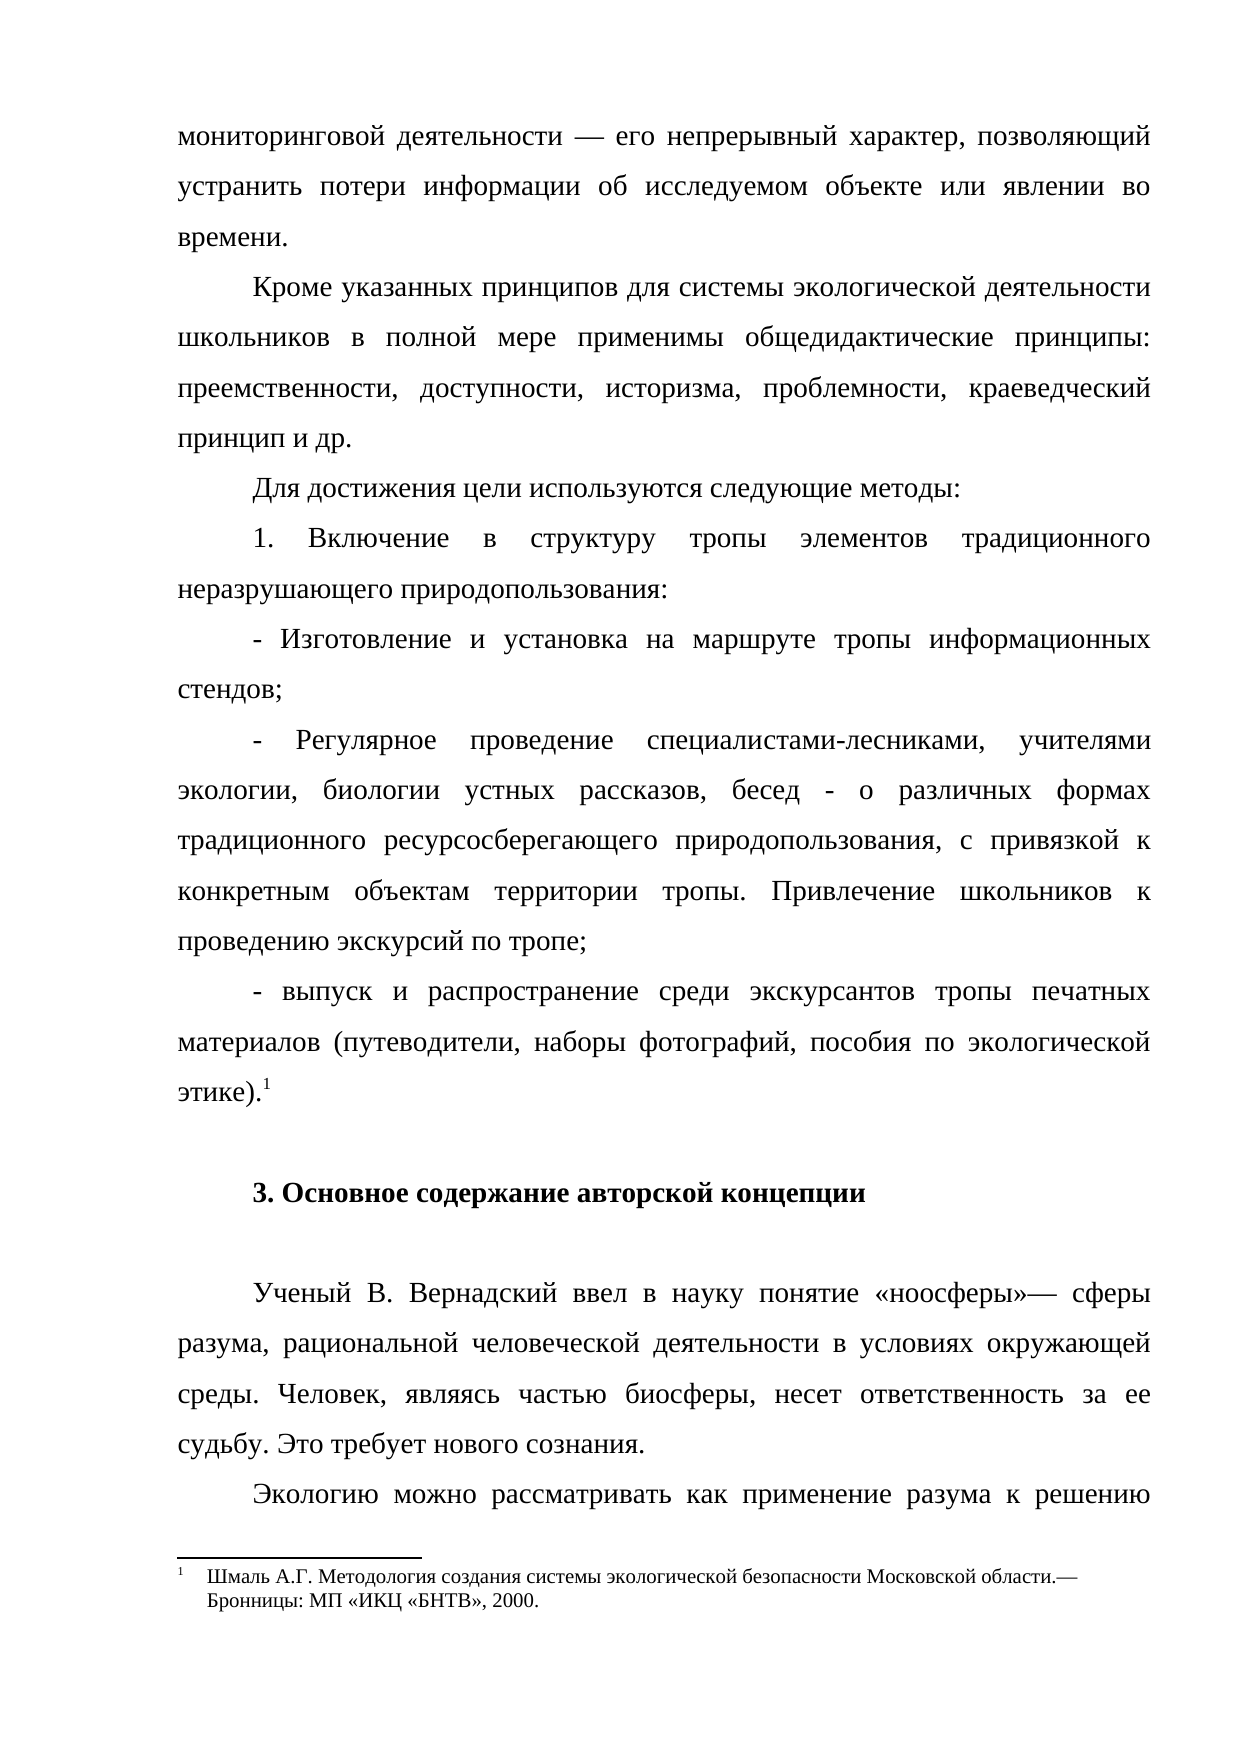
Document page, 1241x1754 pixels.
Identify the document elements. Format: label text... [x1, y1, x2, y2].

text - Изготовление и установка на маршруте тропы информационных стендов; [177, 621, 1152, 705]
text Для достижения цели используются следующие методы: [177, 470, 1152, 504]
text - Регулярное проведение специалистами-лесниками, учителями экологии, биологии устных рассказов, бесед - о различных формах традиционного ресурсосберегающего природопользования, с привязкой к конкретным объектам территории тропы. Привлечение школьников к проведению экскурсий по тропе; [177, 722, 1152, 957]
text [177, 1477, 1152, 1510]
text Кроме указанных принципов для системы экологической деятельности школьников в полной мере применимы общедидактические принципы: преемственности, доступности, историзма, проблемности, краеведческий принцип и др. [177, 269, 1152, 453]
text Ученый В. Вернадский ввел в науку понятие «ноосферы»— сферы разума, рациональной человеческой деятельности в условиях окружающей среды. Человек, являясь частью биосферы, несет ответственность за ее судьбу. Это требует нового сознания. [177, 1275, 1152, 1460]
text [177, 118, 1152, 252]
text - выпуск и распространение среди экскурсантов тропы печатных материалов (путеводители, наборы фотографий, пособия по экологической этике). [177, 973, 1152, 1108]
text 1. Включение в структуру тропы элементов традиционного неразрушающего природопользования: [177, 521, 1152, 604]
text 3. Основное содержание авторской концепции [177, 1175, 1152, 1208]
